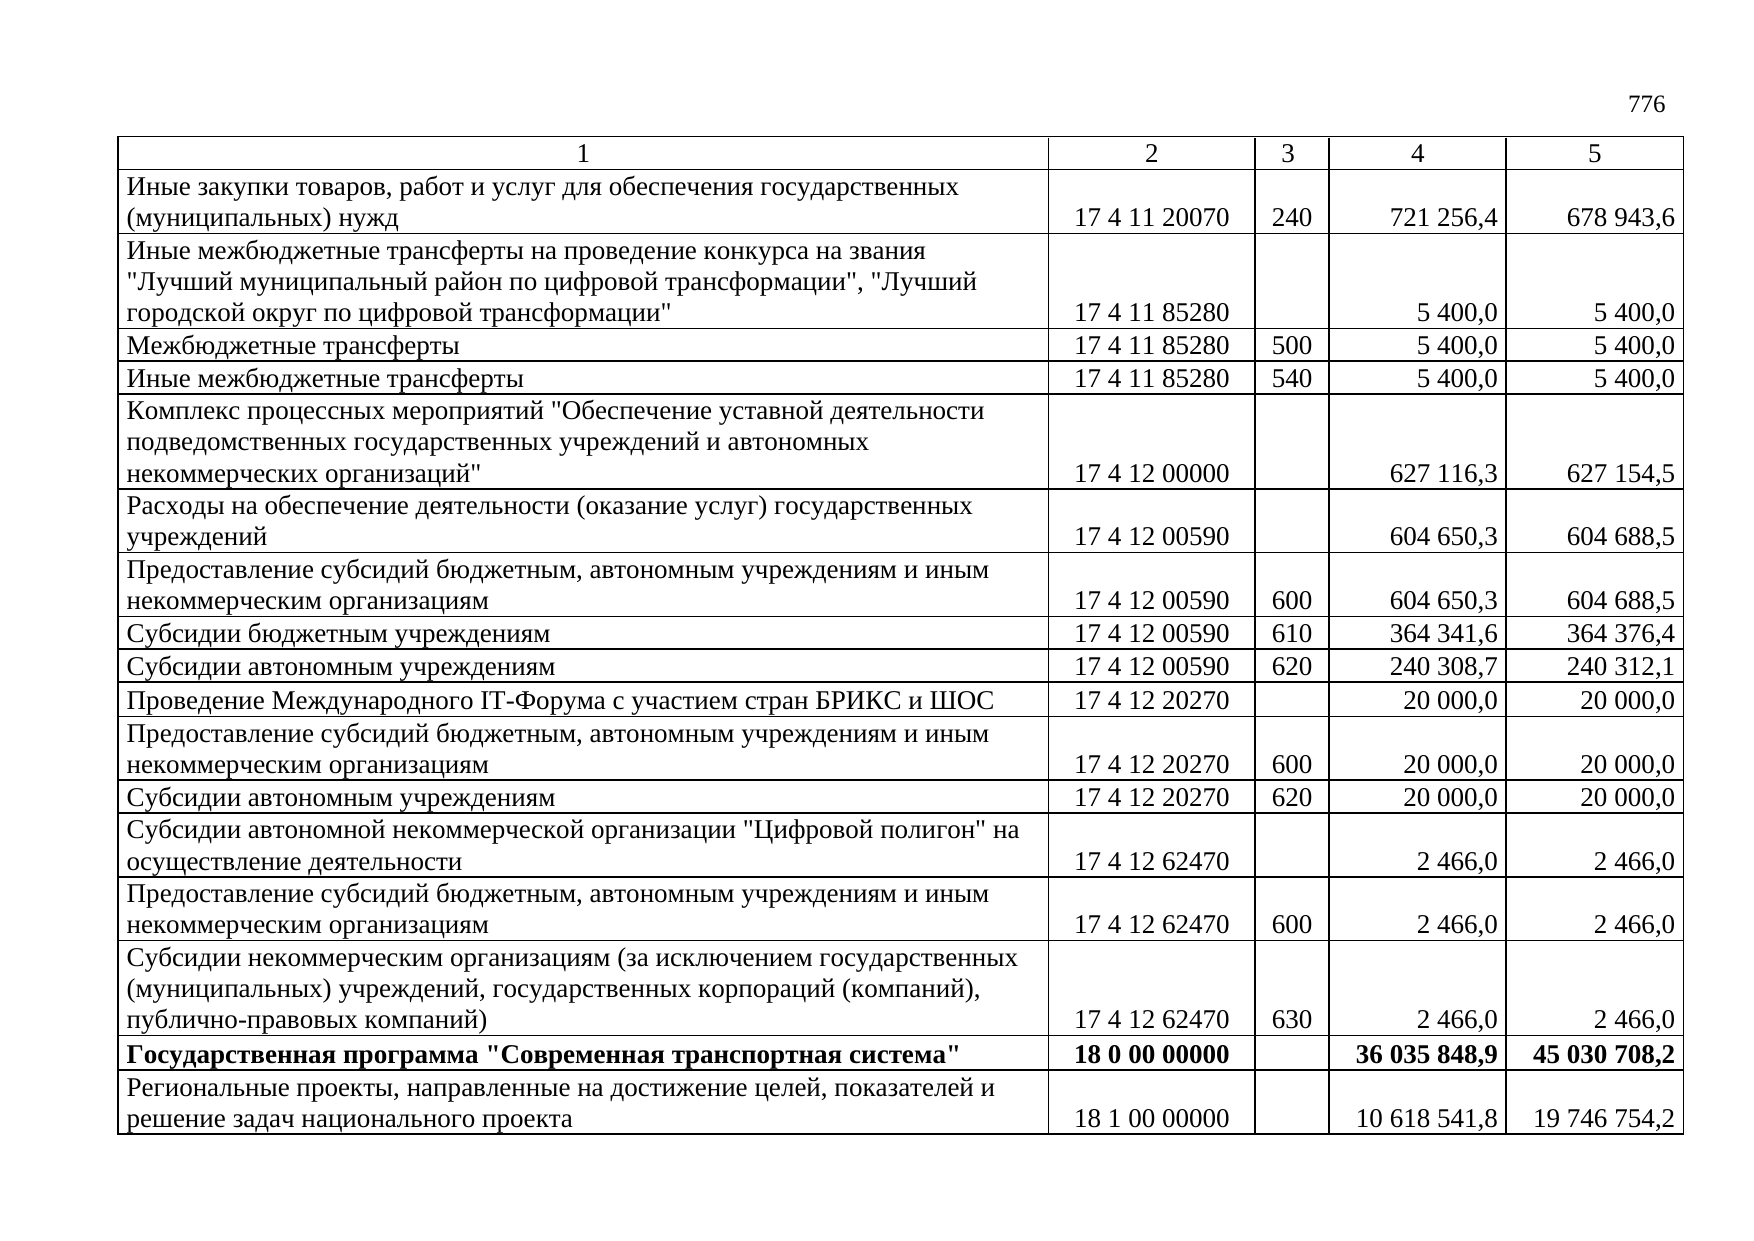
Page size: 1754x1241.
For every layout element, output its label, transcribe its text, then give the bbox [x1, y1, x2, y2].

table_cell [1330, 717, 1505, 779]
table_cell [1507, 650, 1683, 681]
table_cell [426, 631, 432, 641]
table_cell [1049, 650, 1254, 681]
table_header 1 [119, 137, 1048, 168]
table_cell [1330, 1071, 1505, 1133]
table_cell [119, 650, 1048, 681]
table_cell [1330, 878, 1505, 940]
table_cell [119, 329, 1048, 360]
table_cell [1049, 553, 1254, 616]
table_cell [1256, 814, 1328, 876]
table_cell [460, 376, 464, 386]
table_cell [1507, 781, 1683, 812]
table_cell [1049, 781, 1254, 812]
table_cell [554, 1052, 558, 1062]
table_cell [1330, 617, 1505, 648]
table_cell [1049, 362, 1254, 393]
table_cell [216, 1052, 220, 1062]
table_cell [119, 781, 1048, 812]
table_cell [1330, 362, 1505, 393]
table_header 5 [1507, 137, 1683, 168]
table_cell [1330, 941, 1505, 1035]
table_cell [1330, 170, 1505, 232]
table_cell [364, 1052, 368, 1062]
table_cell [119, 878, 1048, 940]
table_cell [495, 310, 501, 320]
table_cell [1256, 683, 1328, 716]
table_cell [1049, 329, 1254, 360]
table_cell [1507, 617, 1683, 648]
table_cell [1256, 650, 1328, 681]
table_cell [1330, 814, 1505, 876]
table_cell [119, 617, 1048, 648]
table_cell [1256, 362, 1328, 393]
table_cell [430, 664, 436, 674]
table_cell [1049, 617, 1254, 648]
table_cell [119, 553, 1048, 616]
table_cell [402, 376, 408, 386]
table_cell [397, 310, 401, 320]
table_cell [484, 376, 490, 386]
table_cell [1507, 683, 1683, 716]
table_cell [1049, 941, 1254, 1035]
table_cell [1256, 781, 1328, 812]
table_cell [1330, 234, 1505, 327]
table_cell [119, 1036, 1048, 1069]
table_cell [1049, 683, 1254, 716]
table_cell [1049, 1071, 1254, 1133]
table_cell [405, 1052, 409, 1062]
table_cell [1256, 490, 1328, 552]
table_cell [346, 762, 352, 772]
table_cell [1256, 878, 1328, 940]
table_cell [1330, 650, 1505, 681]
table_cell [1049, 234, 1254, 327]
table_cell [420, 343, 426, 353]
table_header 2 [1049, 137, 1255, 168]
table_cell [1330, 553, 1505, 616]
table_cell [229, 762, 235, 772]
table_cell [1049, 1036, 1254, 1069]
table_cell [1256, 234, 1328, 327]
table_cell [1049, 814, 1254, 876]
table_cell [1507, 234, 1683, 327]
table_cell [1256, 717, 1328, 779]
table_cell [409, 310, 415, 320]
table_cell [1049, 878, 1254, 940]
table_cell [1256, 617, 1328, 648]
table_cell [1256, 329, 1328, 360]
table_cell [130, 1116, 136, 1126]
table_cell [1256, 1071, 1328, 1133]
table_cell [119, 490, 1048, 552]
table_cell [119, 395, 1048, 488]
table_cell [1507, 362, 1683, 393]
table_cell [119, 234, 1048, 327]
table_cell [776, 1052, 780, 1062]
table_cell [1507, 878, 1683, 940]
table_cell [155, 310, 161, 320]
table_header 3 [1256, 137, 1329, 168]
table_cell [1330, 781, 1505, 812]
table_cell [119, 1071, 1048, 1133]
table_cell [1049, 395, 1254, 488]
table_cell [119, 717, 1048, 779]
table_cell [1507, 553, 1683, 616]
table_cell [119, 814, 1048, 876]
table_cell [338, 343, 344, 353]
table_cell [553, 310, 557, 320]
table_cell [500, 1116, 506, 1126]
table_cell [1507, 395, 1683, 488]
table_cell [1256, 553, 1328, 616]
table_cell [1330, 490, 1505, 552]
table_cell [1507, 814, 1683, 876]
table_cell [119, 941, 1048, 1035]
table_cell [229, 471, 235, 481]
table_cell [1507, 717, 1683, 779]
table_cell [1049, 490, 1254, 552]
table_header 4 [1330, 137, 1506, 168]
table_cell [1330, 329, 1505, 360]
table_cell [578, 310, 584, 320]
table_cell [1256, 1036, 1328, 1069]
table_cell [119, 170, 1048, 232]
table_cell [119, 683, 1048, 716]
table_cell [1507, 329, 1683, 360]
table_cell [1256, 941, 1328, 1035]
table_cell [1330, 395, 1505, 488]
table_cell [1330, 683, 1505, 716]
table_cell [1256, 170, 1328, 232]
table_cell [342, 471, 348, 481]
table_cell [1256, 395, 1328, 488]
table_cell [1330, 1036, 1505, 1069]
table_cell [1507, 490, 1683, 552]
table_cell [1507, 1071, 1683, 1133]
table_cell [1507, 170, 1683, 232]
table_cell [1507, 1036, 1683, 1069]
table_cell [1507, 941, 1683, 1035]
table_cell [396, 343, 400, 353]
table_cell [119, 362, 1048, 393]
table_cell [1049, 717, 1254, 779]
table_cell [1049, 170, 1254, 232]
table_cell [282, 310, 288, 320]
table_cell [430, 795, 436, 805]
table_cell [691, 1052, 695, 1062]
